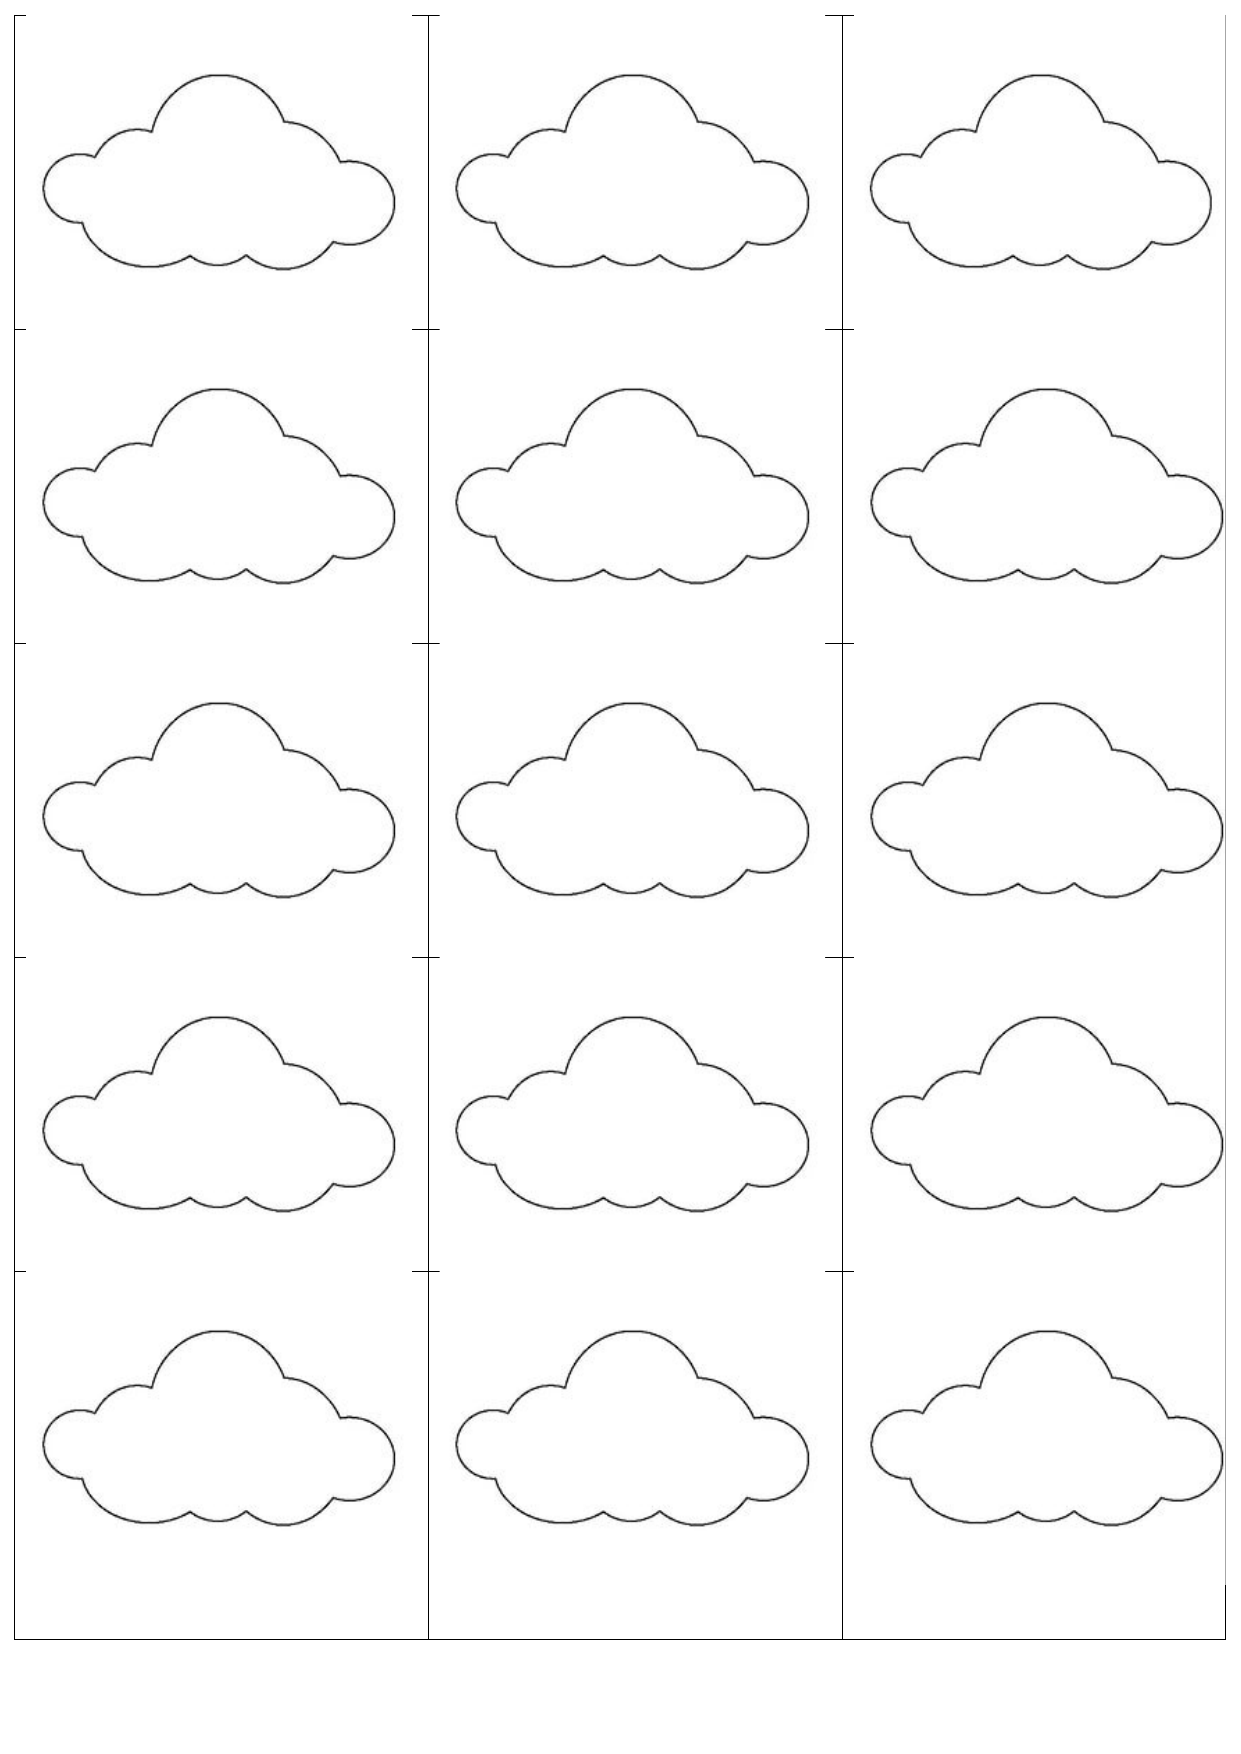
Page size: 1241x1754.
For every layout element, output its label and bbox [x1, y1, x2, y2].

table_cell [15, 644, 26, 957]
picture [439, 15, 826, 1585]
table_cell [843, 958, 854, 1271]
table_cell [843, 1272, 1225, 1639]
table_cell [412, 644, 428, 957]
table_cell [15, 958, 26, 1271]
table_cell [429, 644, 439, 957]
table_cell [412, 330, 428, 643]
table_cell [429, 330, 439, 643]
table_cell [429, 1272, 842, 1639]
picture [854, 15, 1226, 1585]
table_cell [843, 644, 854, 957]
table_cell [826, 958, 842, 1271]
table_cell [826, 644, 842, 957]
table_cell [826, 330, 842, 643]
table_header [826, 16, 842, 329]
table_header [429, 16, 439, 329]
picture [26, 15, 412, 1585]
table_cell [412, 958, 428, 1271]
table_cell [843, 330, 854, 643]
table_header [15, 16, 26, 329]
table_cell [15, 330, 26, 643]
table_header [843, 16, 854, 329]
table_cell [15, 1272, 428, 1639]
table_cell [429, 958, 439, 1271]
table_header [412, 16, 428, 329]
